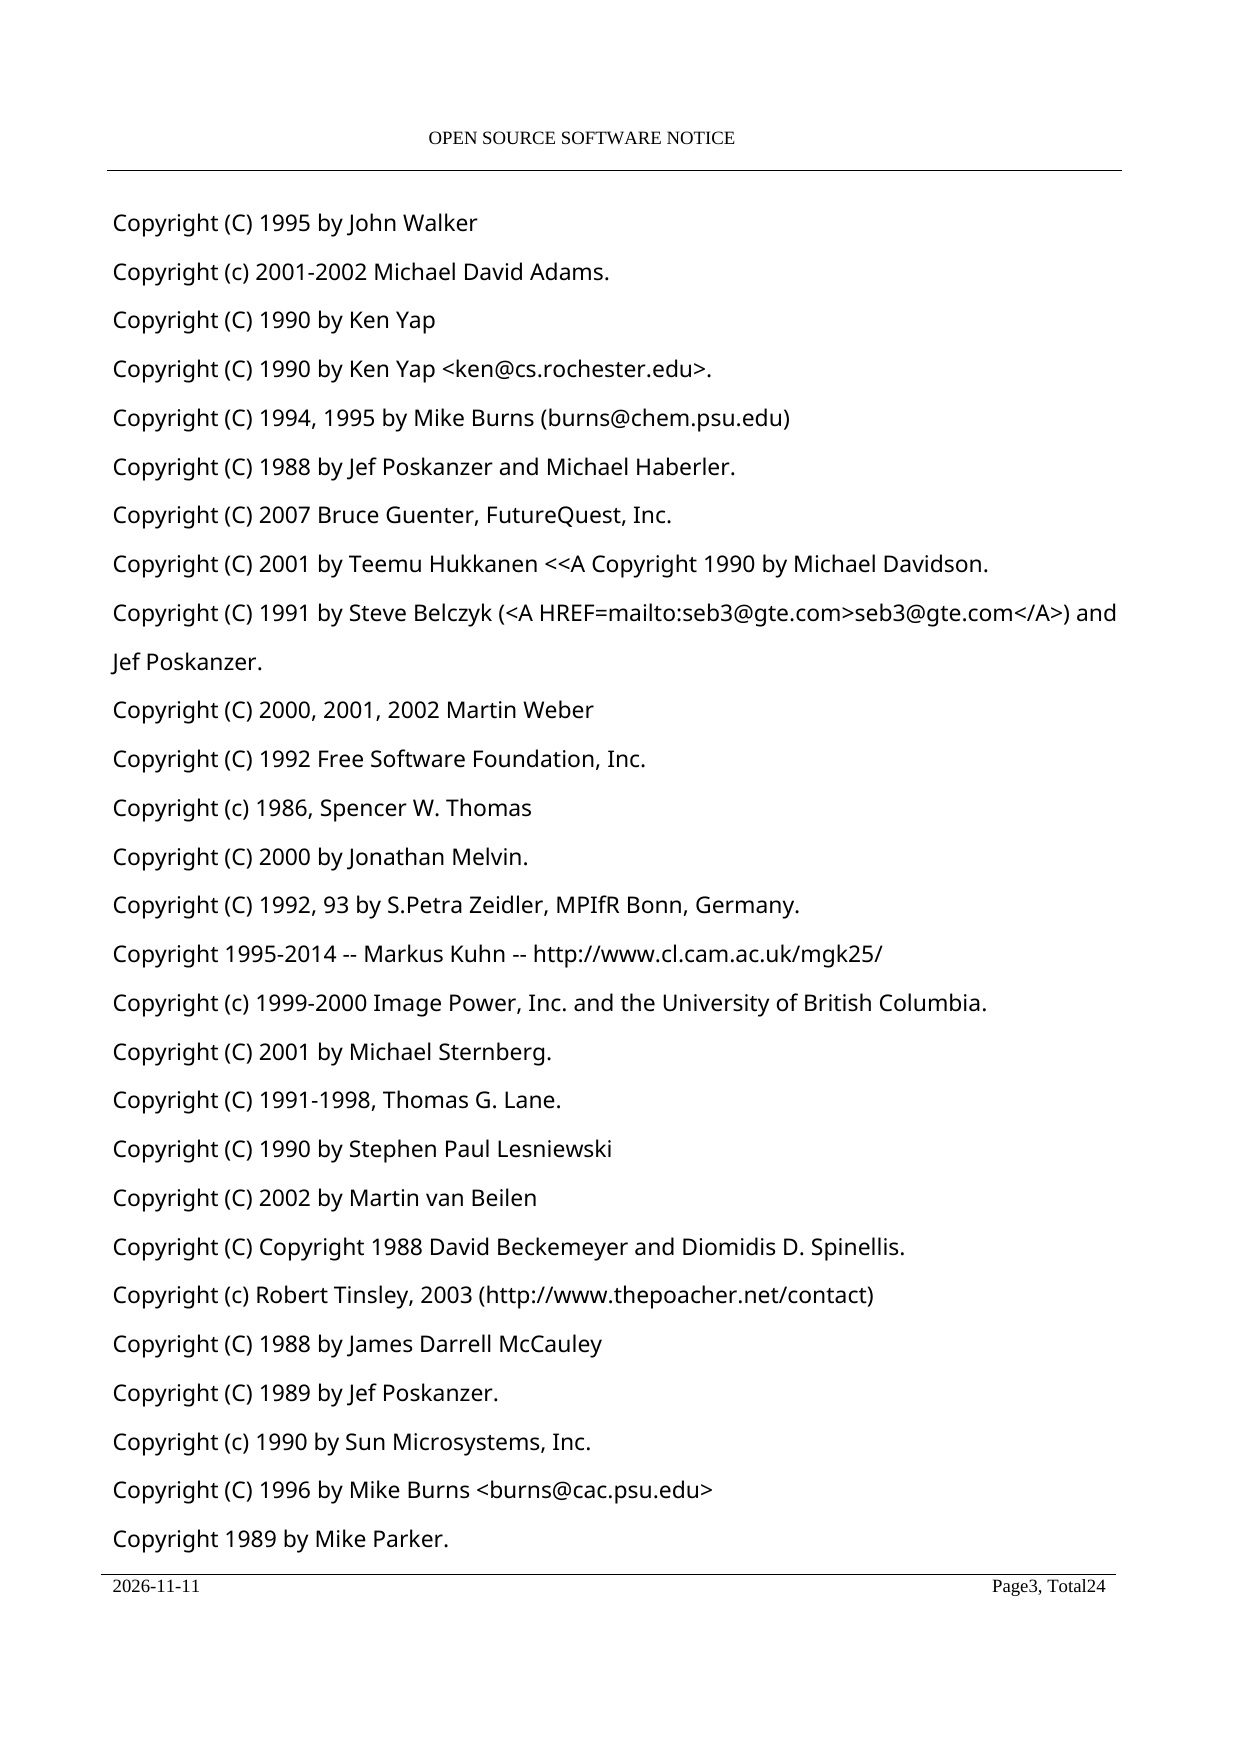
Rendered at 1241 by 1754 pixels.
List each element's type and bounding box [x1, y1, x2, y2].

text [112, 206, 1128, 1555]
